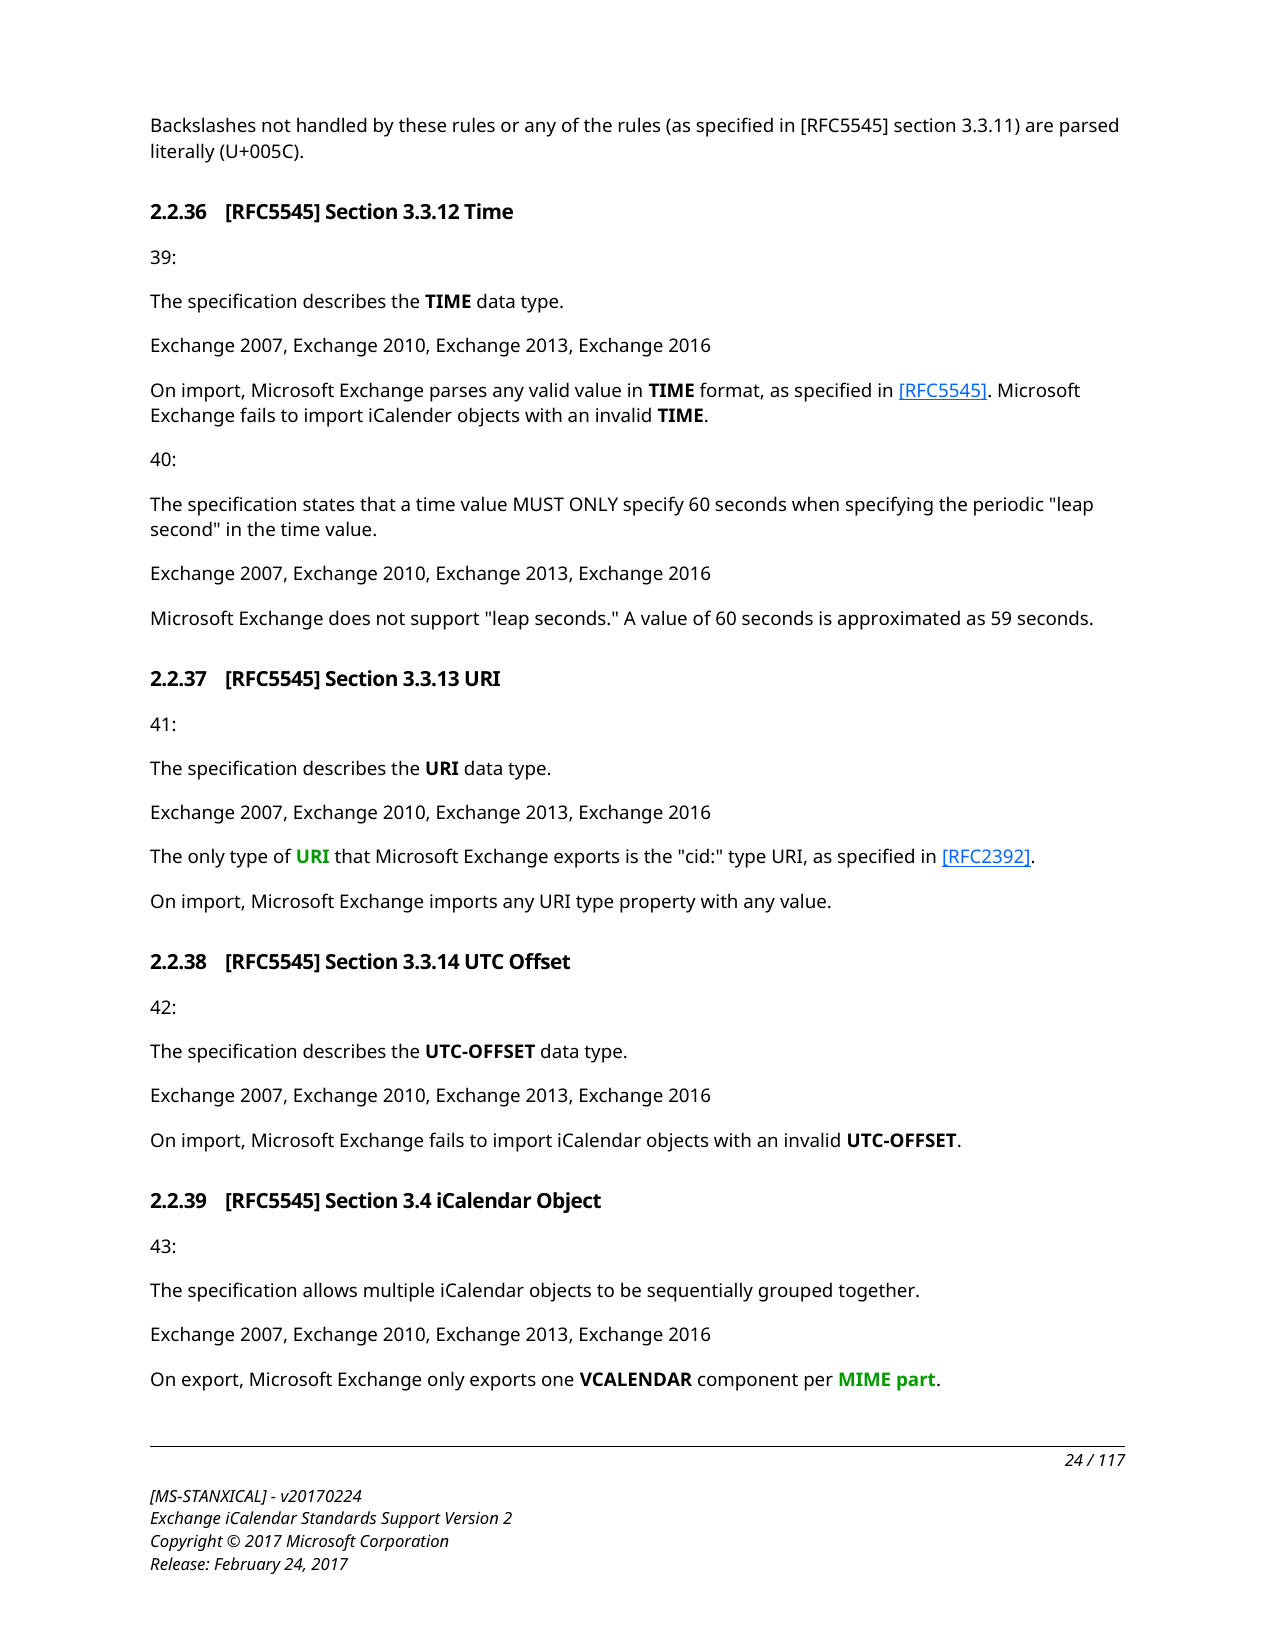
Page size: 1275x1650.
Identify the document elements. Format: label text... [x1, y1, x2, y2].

text V0040: [150, 447, 1125, 472]
text V0041: [150, 711, 1125, 737]
text The specification states that a time value MUST ONLY specify 60 seconds when specifying the periodic "leap second" in the time value. [150, 491, 1125, 542]
text Backslashes not handled by these rules or any of the rules (as specified in [RFC5545] section 3.3.11) are parsed literally (U+005C). [150, 112, 1125, 163]
text V0039: [150, 244, 1125, 269]
text The specification describes the TIME data type. [150, 288, 1125, 314]
text The only type of URI that Microsoft Exchange exports is the "cid:" type URI, as specified in [RFC2392]. [150, 844, 1125, 869]
subtitle [RFC5545] Section 3.3.14 UTC Offset [150, 947, 1125, 975]
text The specification describes the UTC-OFFSET data type. [150, 1038, 1125, 1064]
subtitle [RFC5545] Section 3.4 iCalendar Object [150, 1186, 1125, 1214]
text Exchange 2007, Exchange 2010, Exchange 2013, Exchange 2016 [150, 1083, 1125, 1108]
subtitle [RFC5545] Section 3.3.13 URI [150, 664, 1125, 692]
text The specification allows multiple iCalendar objects to be sequentially grouped together. [150, 1277, 1125, 1303]
text On export, Microsoft Exchange only exports one VCALENDAR component per MIME part. [150, 1366, 1125, 1391]
text V0042: [150, 994, 1125, 1020]
subtitle [RFC5545] Section 3.3.12 Time [150, 197, 1125, 225]
text On import, Microsoft Exchange parses any valid value in TIME format, as specified in [RFC5545]. Microsoft Exchange fails to import iCalender objects with an invalid TIME. [150, 377, 1125, 428]
text Exchange 2007, Exchange 2010, Exchange 2013, Exchange 2016 [150, 333, 1125, 358]
text Exchange 2007, Exchange 2010, Exchange 2013, Exchange 2016 [150, 1322, 1125, 1347]
text Exchange 2007, Exchange 2010, Exchange 2013, Exchange 2016 [150, 561, 1125, 586]
text Exchange 2007, Exchange 2010, Exchange 2013, Exchange 2016 [150, 799, 1125, 825]
text The specification describes the URI data type. [150, 755, 1125, 781]
text V0043: [150, 1233, 1125, 1258]
text Microsoft Exchange does not support "leap seconds." A value of 60 seconds is approximated as 59 seconds. [150, 605, 1125, 631]
text On import, Microsoft Exchange fails to import iCalendar objects with an invalid UTC-OFFSET. [150, 1127, 1125, 1152]
text On import, Microsoft Exchange imports any URI type property with any value. [150, 888, 1125, 914]
